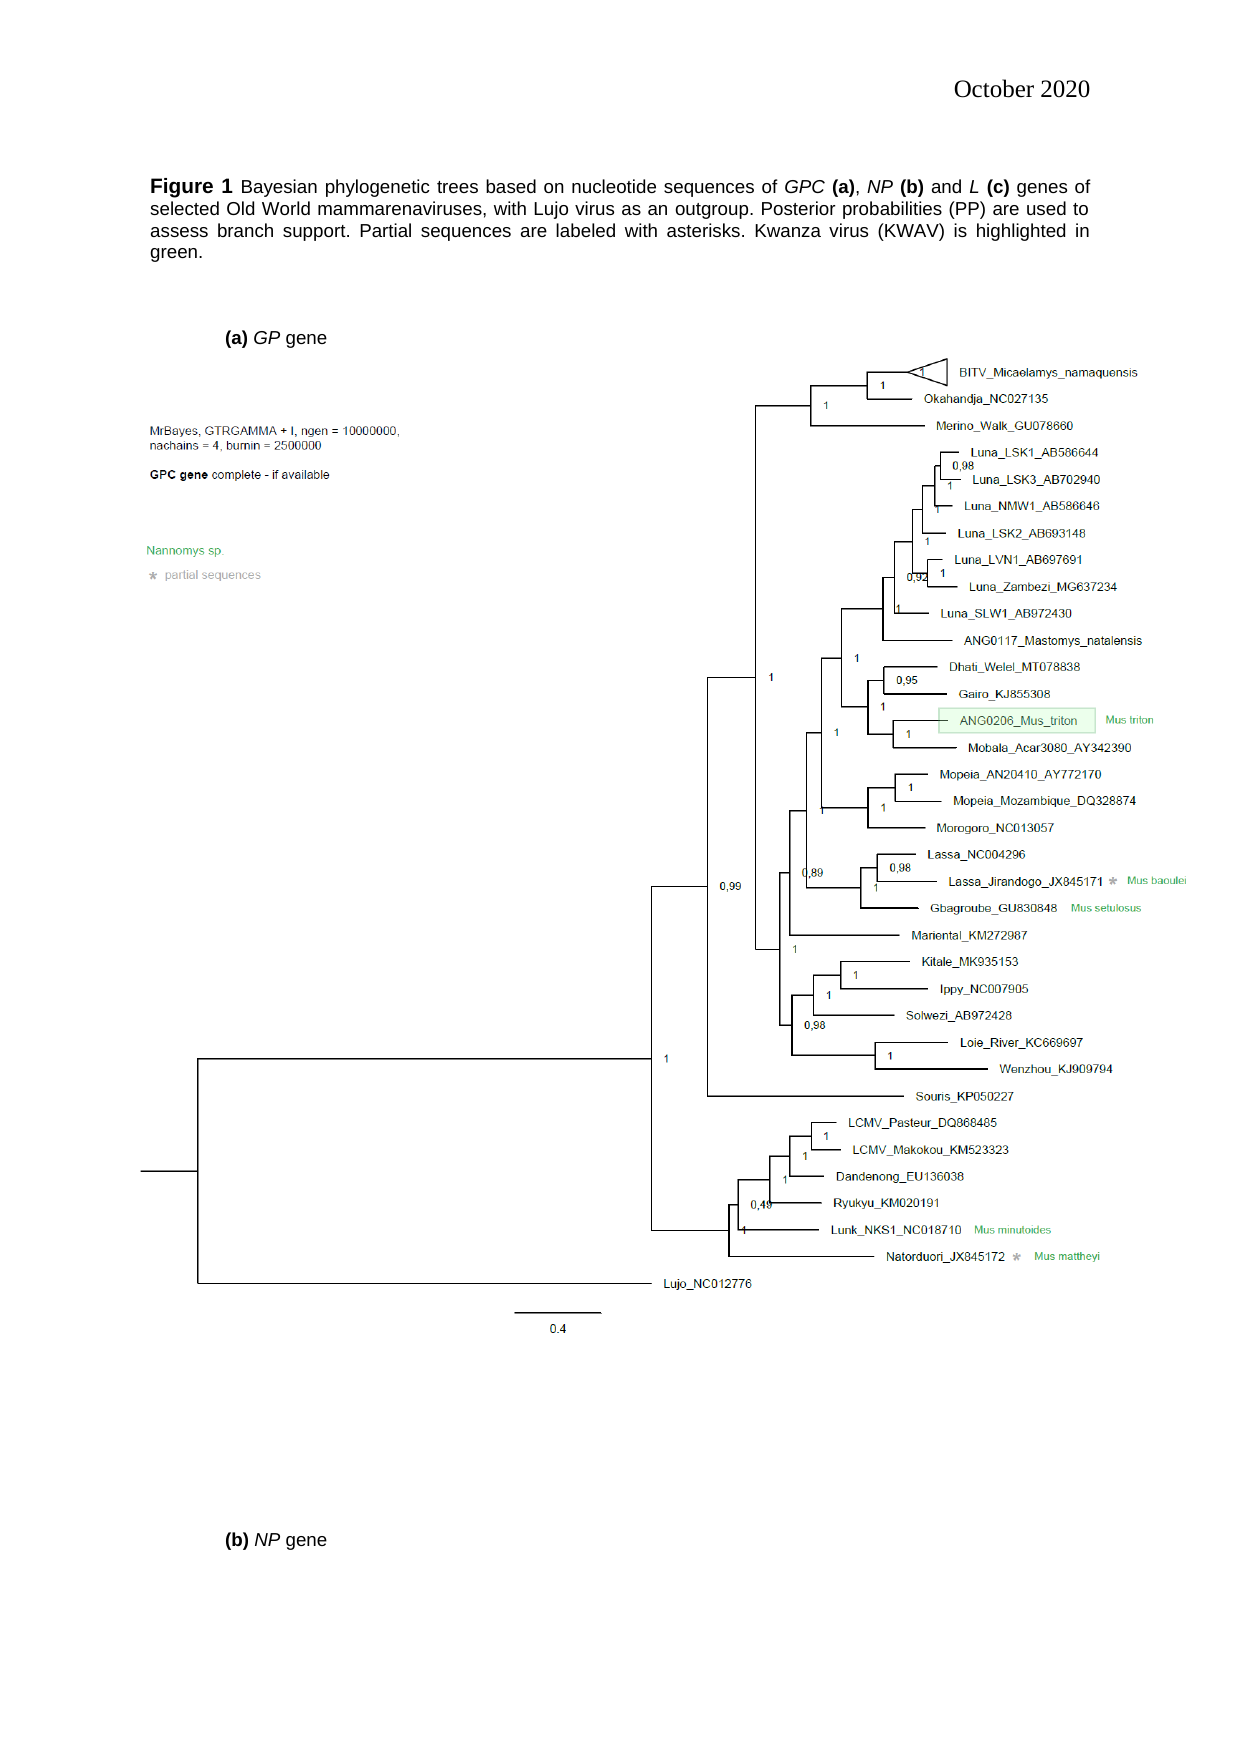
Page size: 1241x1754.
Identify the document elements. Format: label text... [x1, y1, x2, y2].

text (b) NP gene [150, 1529, 1090, 1551]
picture [140, 351, 1196, 1339]
text (a) GP gene [150, 327, 1090, 349]
text Figure 1 Bayesian phylogenetic trees based on nucleotide sequences of GPC (a), NP (b) and L (c) genes of selected Old World mammarenaviruses, with Lujo virus as an outgroup. Posterior probabilities (PP) are used to assess branch support. Partial sequences are labeled with asterisks. Kwanza virus (KWAV) is highlighted in green. [150, 174, 1090, 263]
